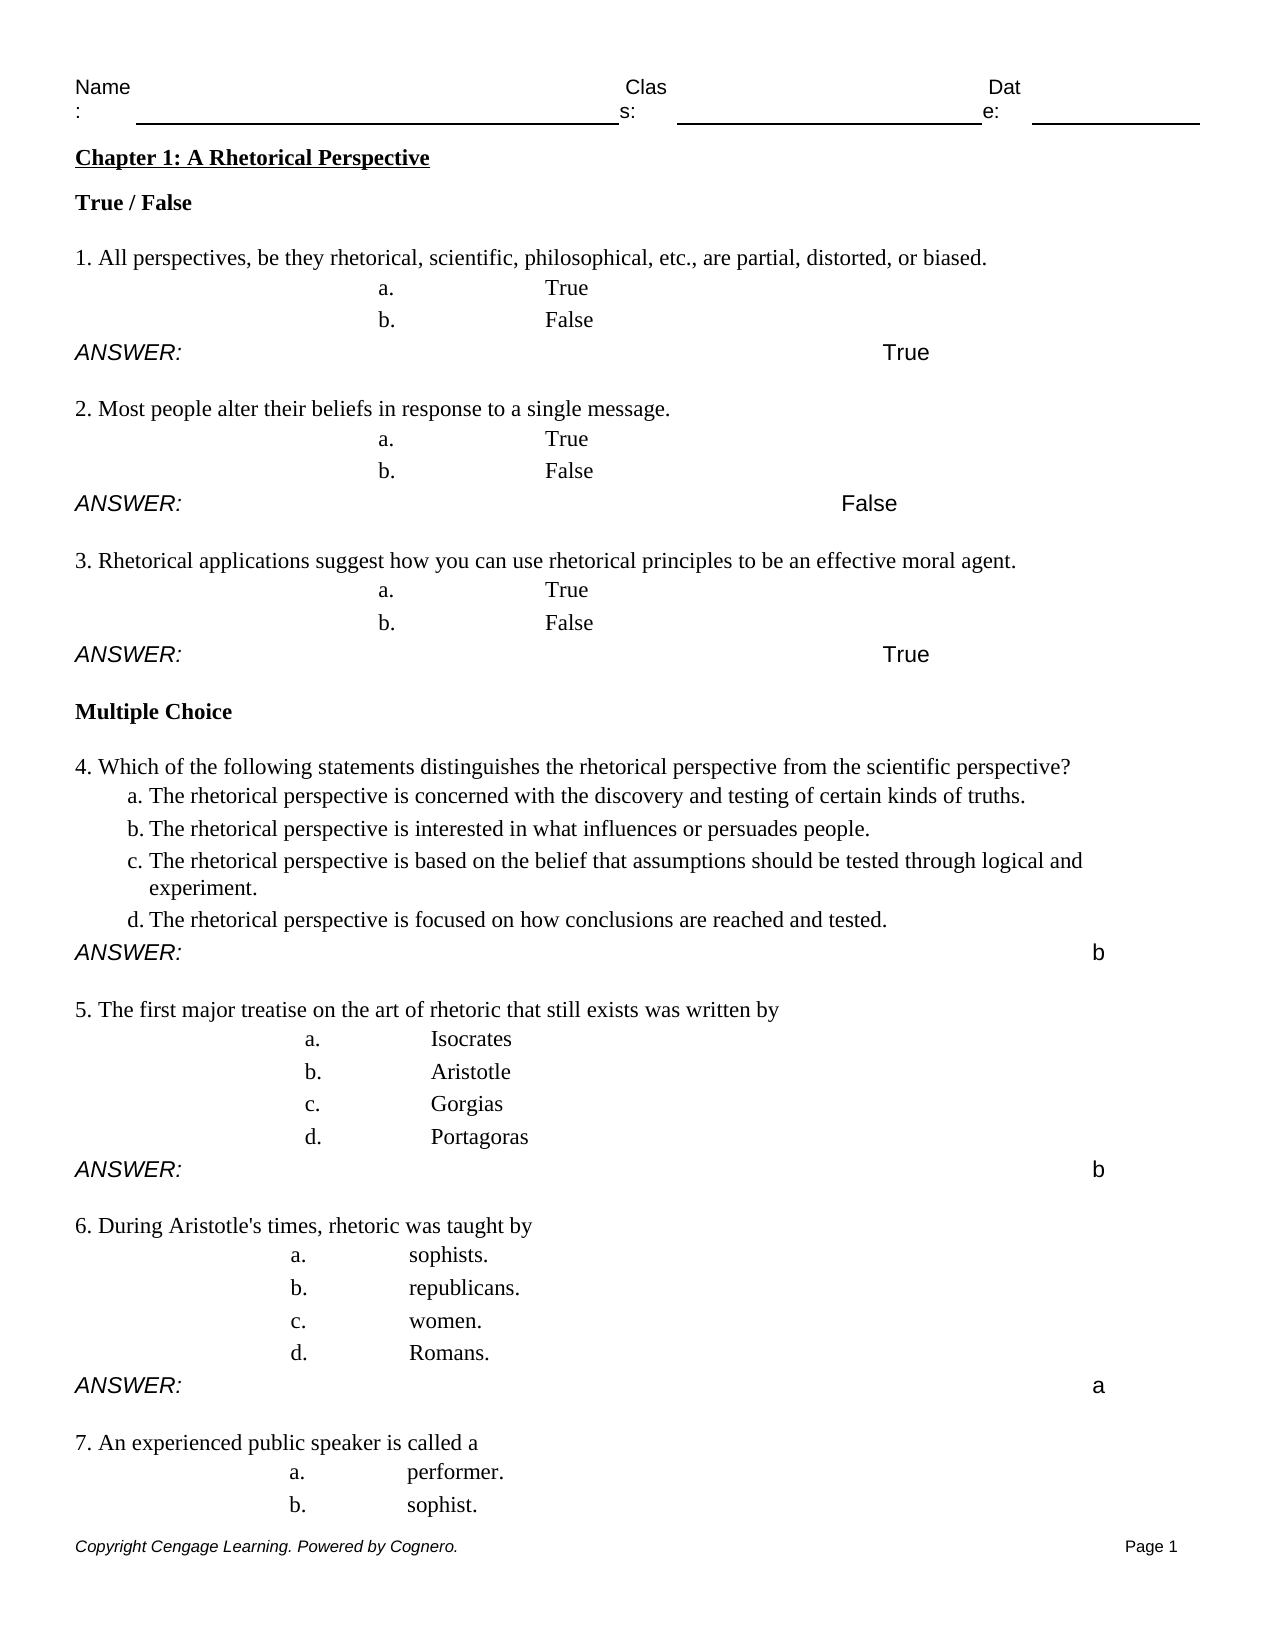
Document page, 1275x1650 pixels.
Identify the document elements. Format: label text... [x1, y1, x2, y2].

table_header 2. Most people alter their beliefs in response to a single message. [75, 395, 1200, 520]
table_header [75, 1429, 1200, 1520]
table_header True / False [75, 189, 1200, 216]
table_header 4. Which of the following statements distinguishes the rhetorical perspective from the scientific perspective? [75, 753, 1200, 969]
table_header 5. The first major treatise on the art of rhetoric that still exists was written by [75, 996, 1200, 1185]
table_header 1. All perspectives, be they rhetorical, scientific, philosophical, etc., are partial, distorted, or biased. [75, 244, 1200, 368]
table_header Multiple Choice [75, 698, 1200, 724]
table_header 3. Rhetorical applications suggest how you can use rhetorical principles to be an effective moral agent. [75, 547, 1200, 671]
table_header 6. During Aristotle's times, rhetoric was taught by [75, 1212, 1200, 1402]
